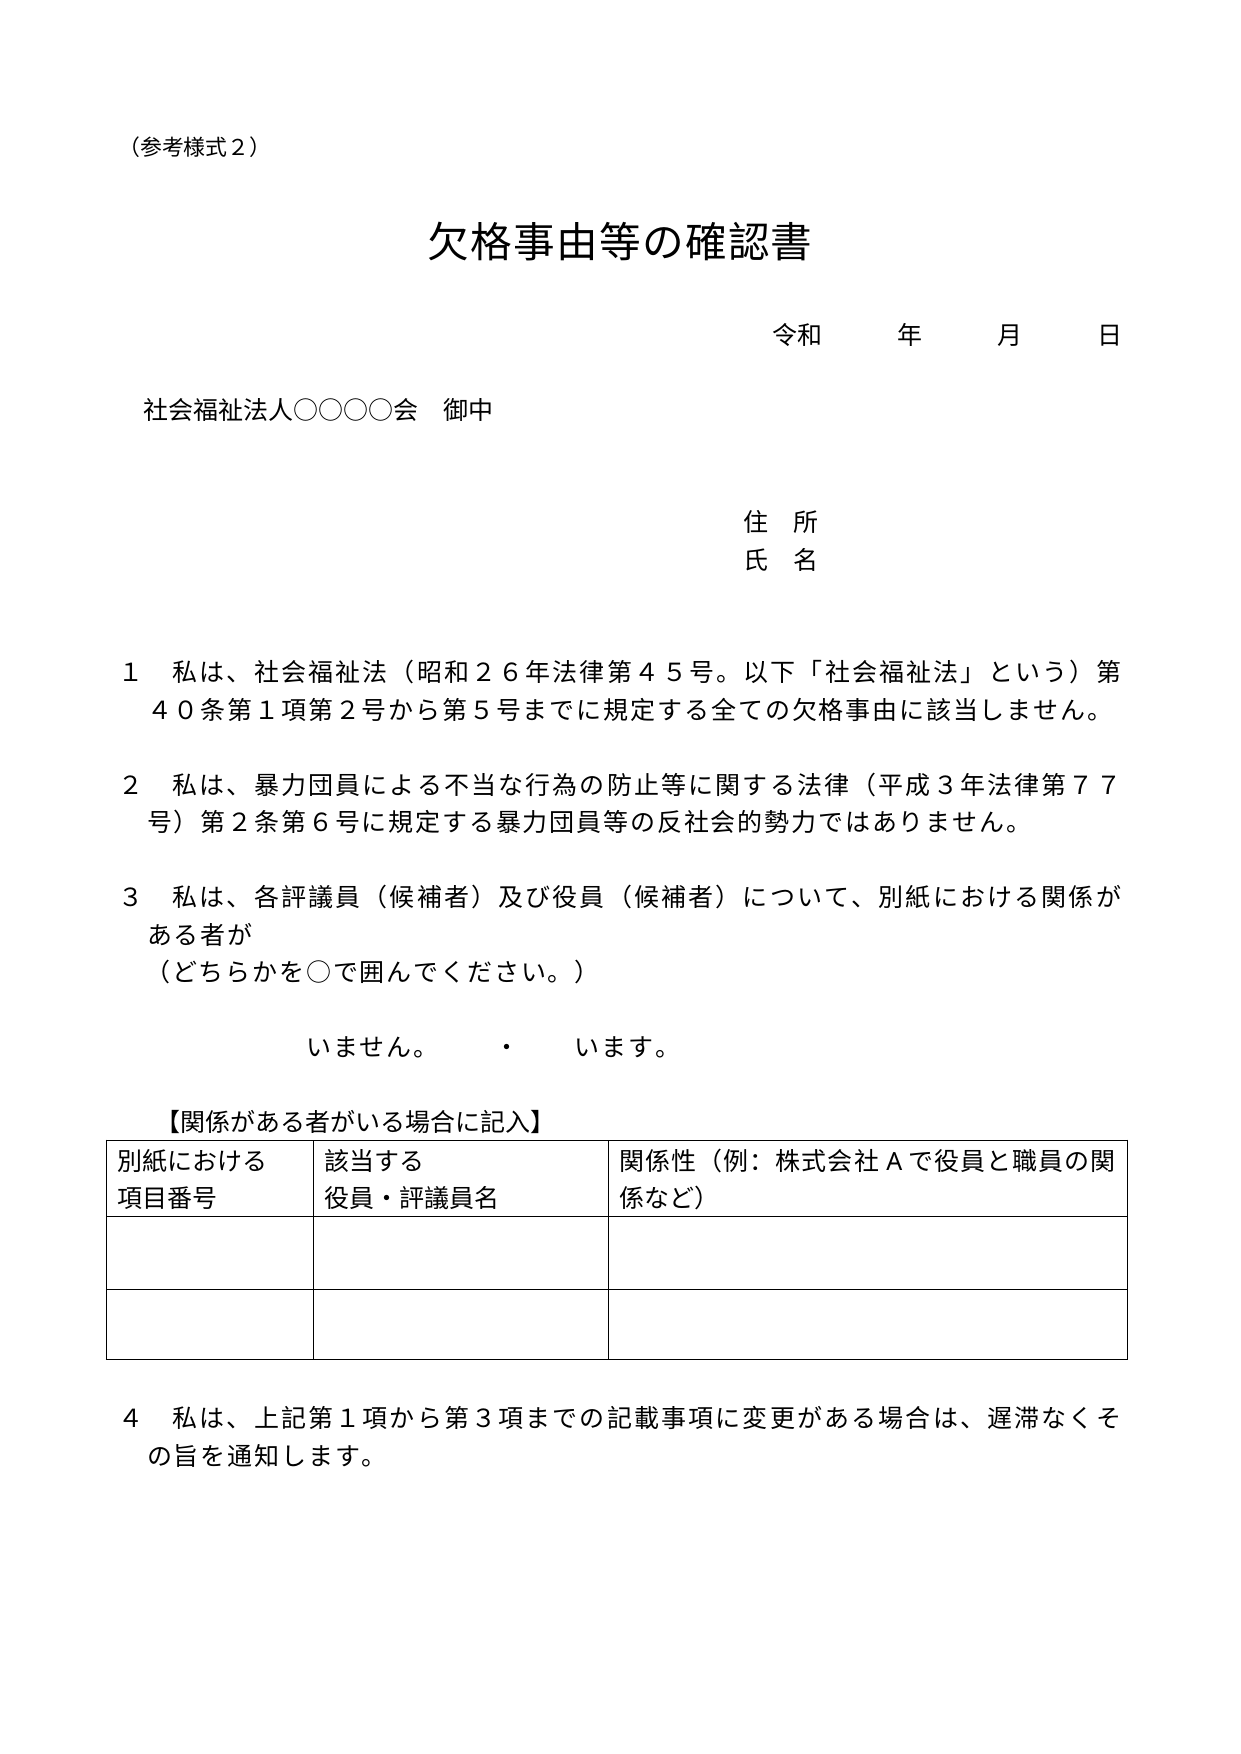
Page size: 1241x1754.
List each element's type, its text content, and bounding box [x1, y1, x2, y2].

text 住 所 [118, 502, 1031, 539]
table_cell [314, 1290, 608, 1359]
text １ 私は、社会福祉法（昭和２６年法律第４５号。以下「社会福祉法」という）第４０条第１項第２号から第５号までに規定する全ての欠格事由に該当しません。 [118, 652, 1122, 727]
text 【関係がある者がいる場合に記入】 [156, 1102, 1122, 1139]
text いません。 ・ います。 [118, 1027, 1122, 1064]
table_header 別紙における 項目番号 [107, 1141, 313, 1216]
text 社会福祉法人○○○○会 御中 [118, 389, 1122, 427]
table_cell [609, 1217, 1127, 1289]
text （どちらかを○で囲んでください。） [118, 952, 1122, 989]
text 欠格事由等の確認書 [118, 202, 1122, 277]
table_cell [314, 1217, 608, 1289]
table_cell [107, 1217, 313, 1289]
text （参考様式２） [118, 127, 1122, 164]
table_header 関係性（例：株式会社Aで役員と職員の関係など） [609, 1141, 1127, 1216]
table_cell [107, 1290, 313, 1359]
text ４ 私は、上記第１項から第３項までの記載事項に変更がある場合は、遅滞なくその旨を通知します。 [118, 1398, 1122, 1473]
text 令和 年 月 日 [118, 314, 1122, 352]
text ２ 私は、暴力団員による不当な行為の防止等に関する法律（平成３年法律第７７号）第２条第６号に規定する暴力団員等の反社会的勢力ではありません。 [118, 764, 1122, 839]
table_cell [609, 1290, 1127, 1359]
text 氏 名 [118, 539, 1122, 577]
table_header 該当する 役員・評議員名 [314, 1141, 608, 1216]
text ３ 私は、各評議員（候補者）及び役員（候補者）について、別紙における関係がある者が [118, 877, 1122, 952]
